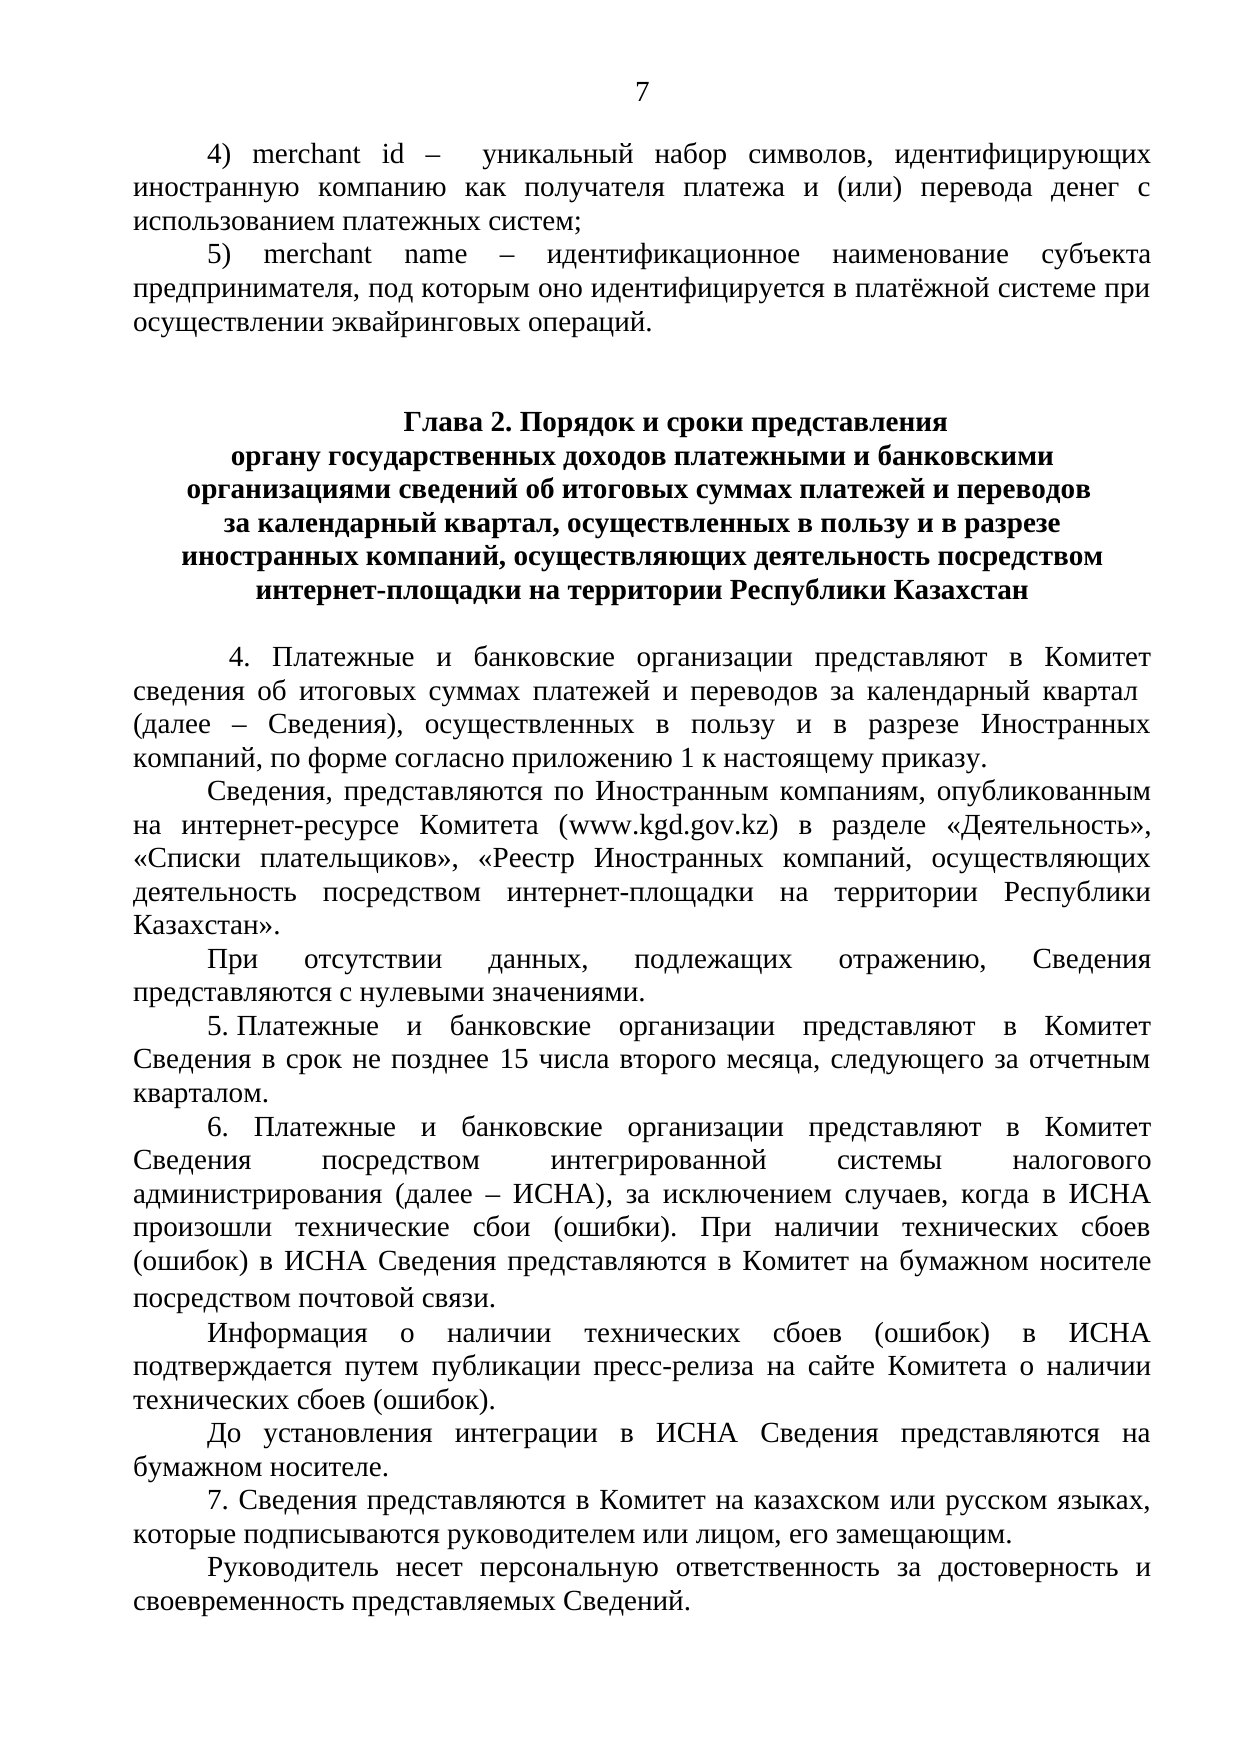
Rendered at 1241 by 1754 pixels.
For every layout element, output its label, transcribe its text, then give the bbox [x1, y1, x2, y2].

text Сведения, представляются по Иностранным компаниям, опубликованным на интернет-ресурсе Комитета (www.kgd.gov.kz) в разделе «Деятельность», «Списки плательщиков», «Реестр Иностранных компаний, осуществляющих деятельность посредством интернет-площадки на территории Республики Казахстан». [133, 773, 1152, 941]
text 4. Платежные и банковские организации представляют в Комитет сведения об итоговых суммах платежей и переводов за календарный квартал (далее – Сведения), осуществленных в пользу и в разрезе Иностранных компаний, по форме согласно приложению 1 к настоящему приказу. [133, 639, 1152, 773]
text 7. Сведения представляются в Комитет на казахском или русском языках, которые подписываются руководителем или лицом, его замещающим. [133, 1482, 1152, 1549]
text Информация о наличии технических сбоев (ошибок) в ИСНА подтверждается путем публикации пресс-релиза на сайте Комитета о наличии технических сбоев (ошибок). [133, 1315, 1152, 1415]
text Руководитель несет персональную ответственность за достоверность и своевременность представляемых Сведений. [133, 1549, 1152, 1617]
text 6. Платежные и банковские организации представляют в Комитет Сведения посредством интегрированной системы налогового администрирования (далее – ИСНА), за исключением случаев, когда в ИСНА произошли технические сбои (ошибки). При наличии технических сбоев (ошибок) в ИСНА Сведения представляются в Комитет на бумажном носителе посредством почтовой связи. [133, 1109, 1152, 1315]
text 5) merchant name – идентификационное наименование субъекта предпринимателя, под которым оно идентифицируется в платёжной системе при осуществлении эквайринговых операций. [133, 237, 1152, 337]
text 5. Платежные и банковские организации представляют в Комитет Сведения в срок не позднее 15 числа второго месяца, следующего за отчетным кварталом. [133, 1008, 1152, 1109]
text Глава 2. Порядок и сроки представления органу государственных доходов платежными и банковскими организациями сведений об итоговых суммах платежей и переводов за календарный квартал, осуществленных в пользу и в разрезе иностранных компаний, осуществляющих деятельность посредством интернет-площадки на территории Республики Казахстан [133, 404, 1152, 606]
text При отсутствии данных, подлежащих отражению, Сведения представляются с нулевыми значениями. [133, 941, 1152, 1008]
text 4) merchant id – уникальный набор символов, идентифицирующих иностранную компанию как получателя платежа и (или) перевода денег с использованием платежных систем; [133, 136, 1152, 237]
text До установления интеграции в ИСНА Сведения представляются на бумажном носителе. [133, 1415, 1152, 1482]
